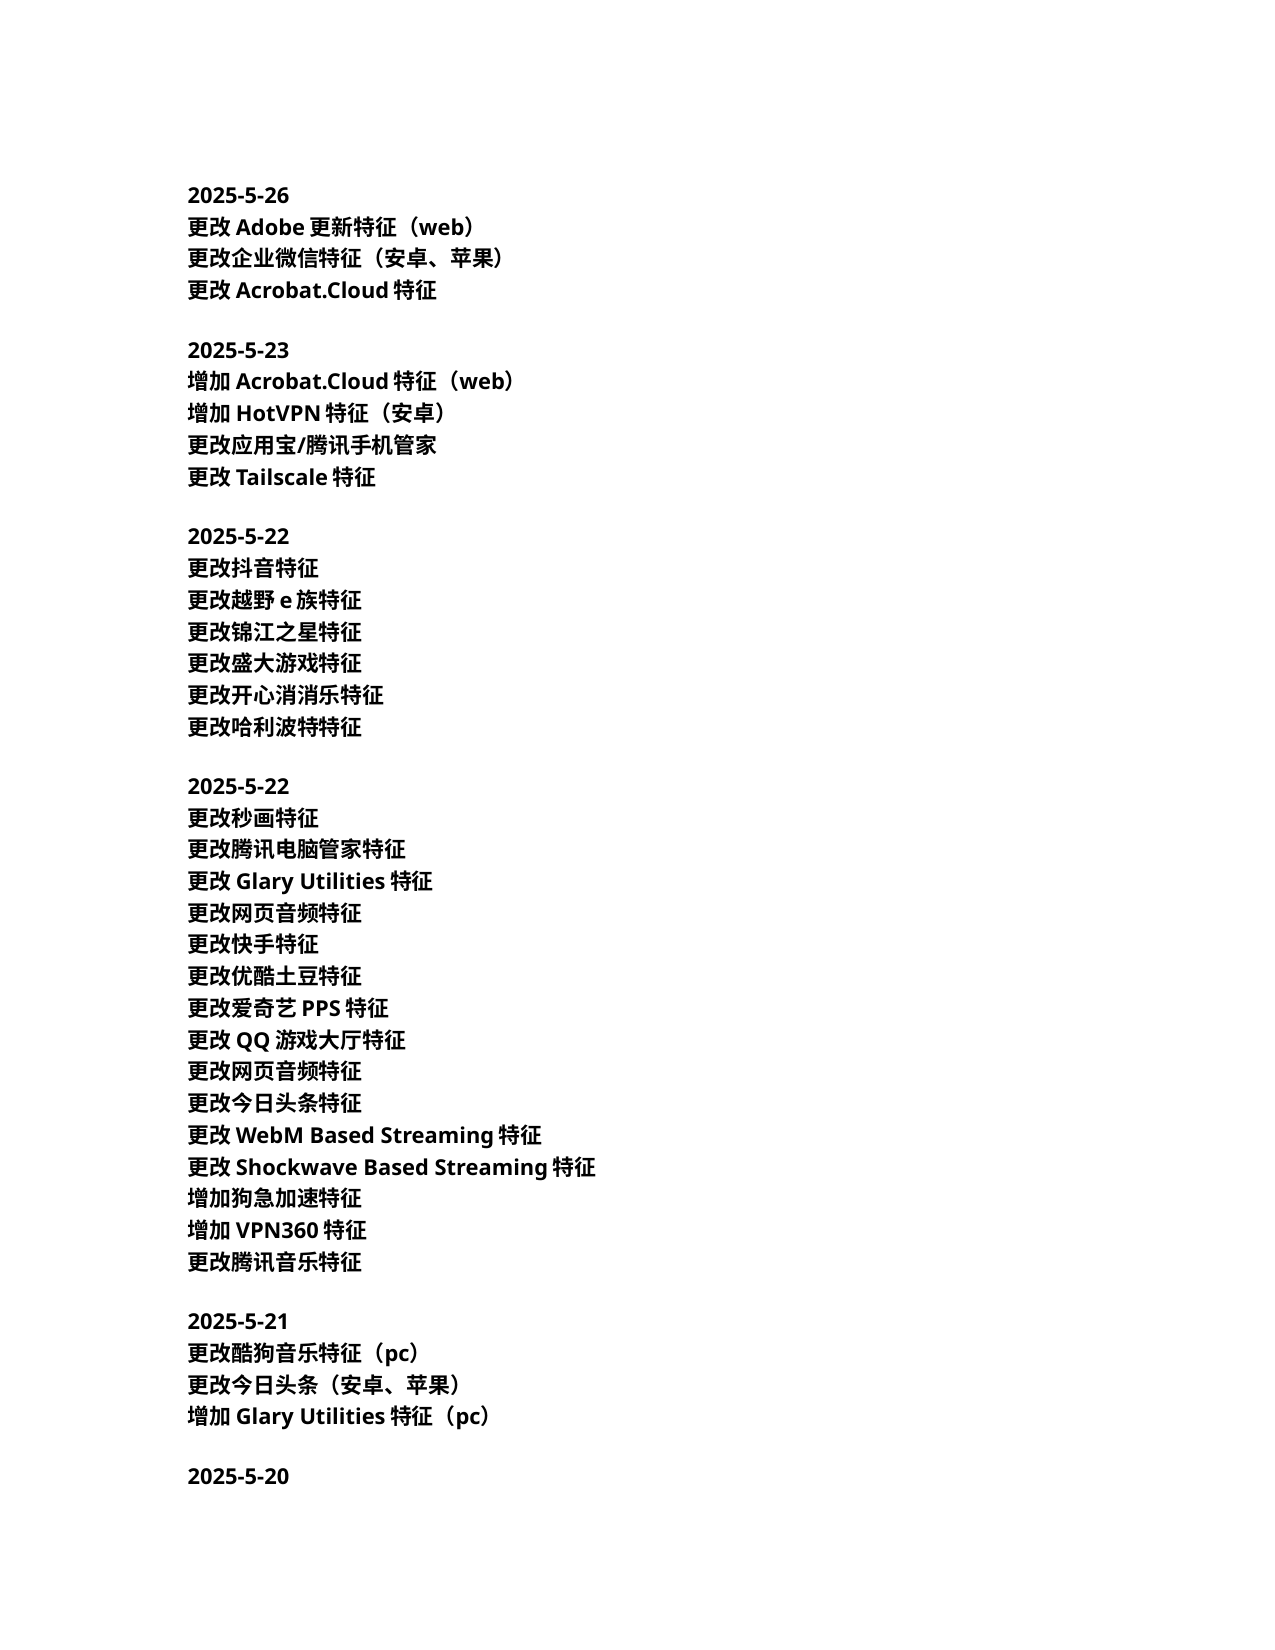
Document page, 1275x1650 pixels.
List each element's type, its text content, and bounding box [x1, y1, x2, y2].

text 更改开心消消乐特征 [187, 678, 1087, 709]
text 更改应用宝/腾讯手机管家 [187, 428, 1087, 460]
text 增加Acrobat.Cloud特征（web） [187, 364, 1087, 396]
text 更改企业微信特征（安卓、苹果） [187, 241, 1087, 273]
text 2025-5-23 [187, 334, 1087, 364]
text 增加HotVPN特征（安卓） [187, 396, 1087, 428]
text 更改QQ游戏大厅特征 [187, 1023, 1087, 1054]
text 增加Glary Utilities特征（pc） [187, 1399, 1087, 1431]
text 更改Tailscale特征 [187, 460, 1087, 491]
text 2025-5-20 [187, 1461, 1087, 1491]
text 增加VPN360特征 [187, 1213, 1087, 1245]
text 更改网页音频特征 [187, 896, 1087, 927]
text 更改秒画特征 [187, 801, 1087, 832]
text 更改锦江之星特征 [187, 614, 1087, 646]
text 更改今日头条（安卓、苹果） [187, 1368, 1087, 1399]
text 2025-5-22 [187, 521, 1087, 551]
text 更改网页音频特征 [187, 1054, 1087, 1086]
text 更改Glary Utilities特征 [187, 864, 1087, 896]
text 更改Shockwave Based Streaming特征 [187, 1149, 1087, 1181]
text 更改WebM Based Streaming特征 [187, 1118, 1087, 1149]
text 2025-5-22 [187, 771, 1087, 801]
text 更改快手特征 [187, 927, 1087, 959]
text 更改Adobe更新特征（web） [187, 209, 1087, 241]
text 更改腾讯音乐特征 [187, 1245, 1087, 1276]
text 更改优酷土豆特征 [187, 959, 1087, 991]
text 更改抖音特征 [187, 551, 1087, 583]
text 更改盛大游戏特征 [187, 646, 1087, 678]
text 更改酷狗音乐特征（pc） [187, 1336, 1087, 1368]
text 更改越野e族特征 [187, 583, 1087, 614]
text 2025-5-26 [187, 180, 1087, 209]
text 增加狗急加速特征 [187, 1181, 1087, 1213]
text 2025-5-21 [187, 1306, 1087, 1336]
text 更改爱奇艺PPS特征 [187, 991, 1087, 1023]
text 更改哈利波特特征 [187, 709, 1087, 741]
text 更改腾讯电脑管家特征 [187, 832, 1087, 864]
text 更改今日头条特征 [187, 1086, 1087, 1118]
text 更改Acrobat.Cloud特征 [187, 273, 1087, 305]
